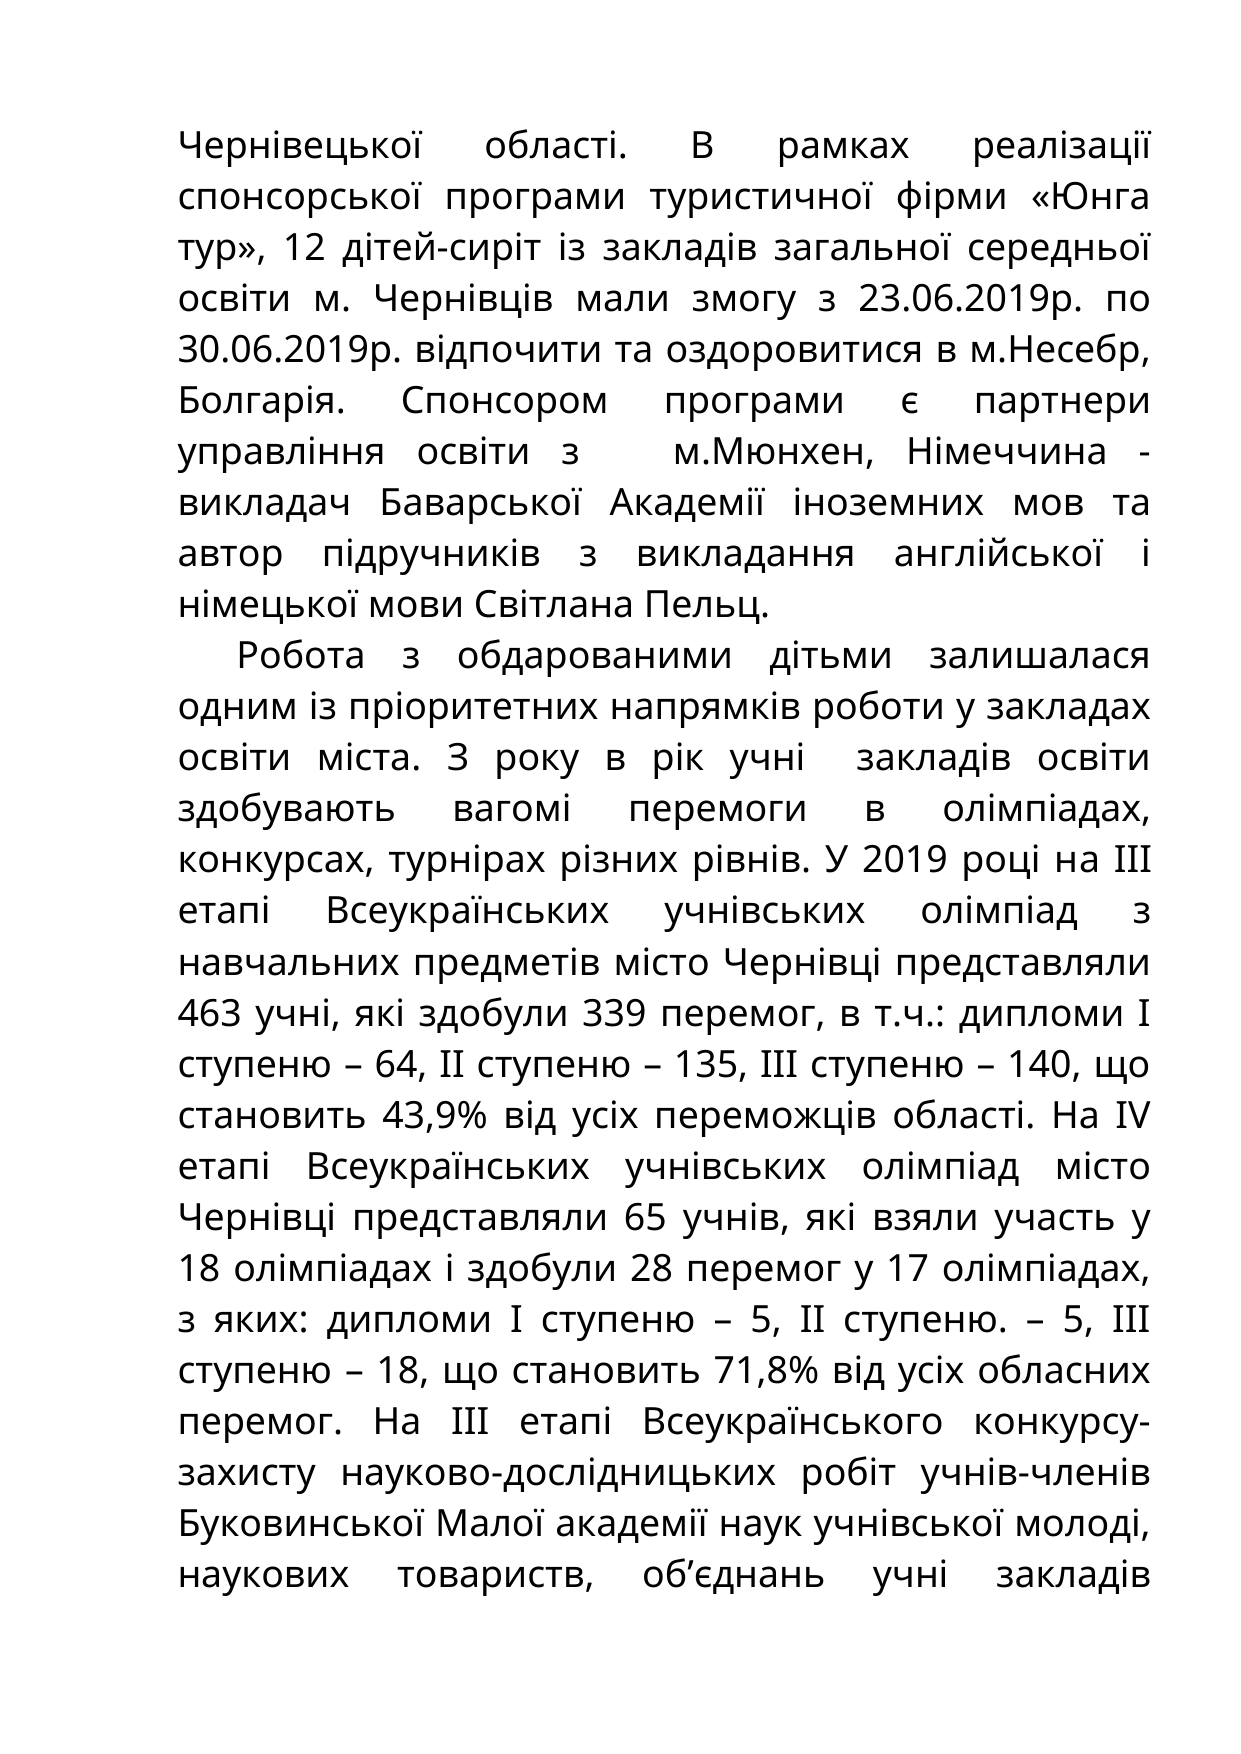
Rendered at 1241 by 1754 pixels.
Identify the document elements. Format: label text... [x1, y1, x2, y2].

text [177, 731, 1152, 1598]
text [177, 118, 1152, 628]
